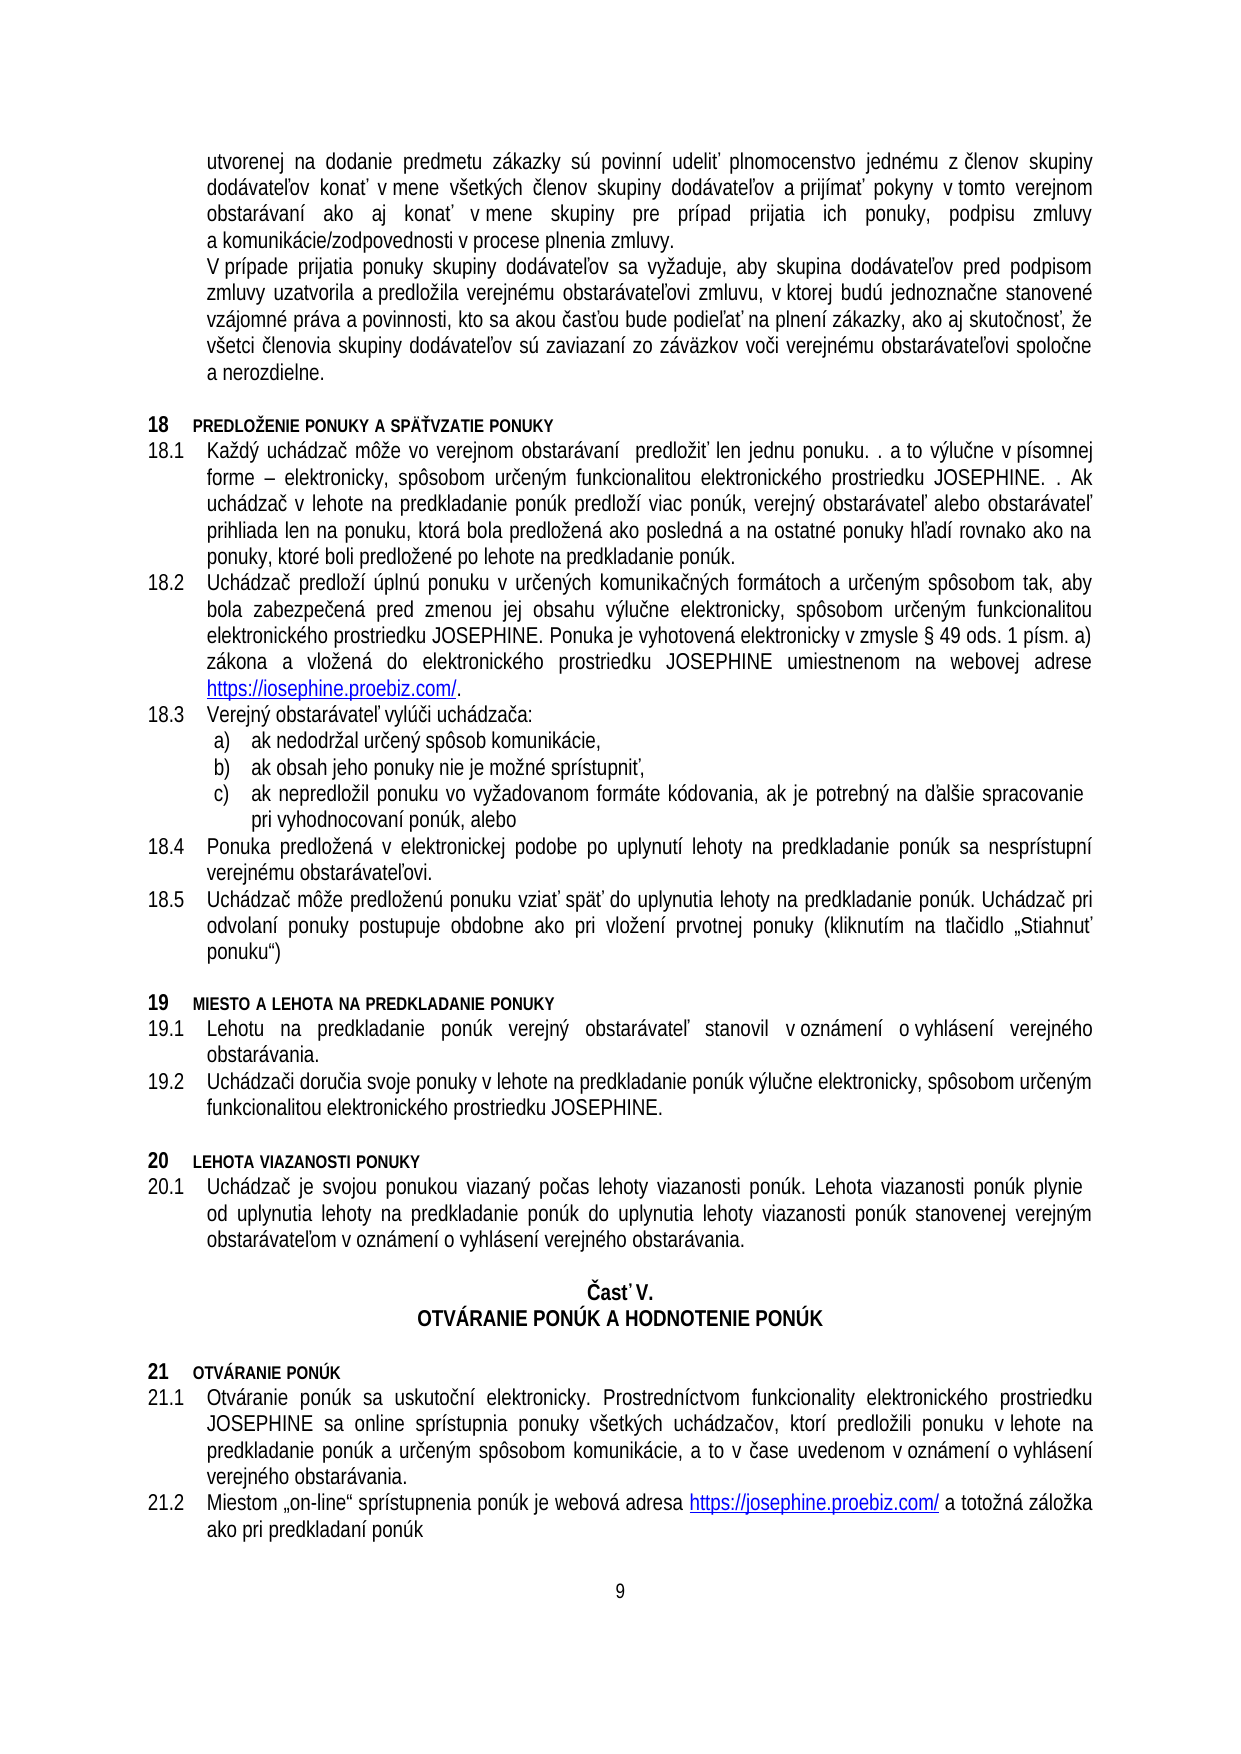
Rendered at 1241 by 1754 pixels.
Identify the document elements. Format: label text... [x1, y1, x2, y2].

list Uchádzač je svojou ponukou viazaný počas lehoty viazanosti ponúk. Lehota viazanosti ponúk plynie od uplynutia lehoty na predkladanie ponúk do uplynutia lehoty viazanosti ponúk stanovenej verejným obstarávateľom v oznámení o vyhlásení verejného obstarávania. [148, 1173, 1093, 1252]
list Verejný obstarávateľ vylúči uchádzača: [148, 701, 1093, 727]
list Lehotu na predkladanie ponúk verejný obstarávateľ stanovil v oznámení o vyhlásení verejného obstarávania. [148, 1015, 1093, 1068]
list ak nepredložil ponuku vo vyžadovanom formáte kódovania, ak je potrebný na ďalšie spracovanie pri vyhodnocovaní ponúk, alebo [213, 780, 1093, 833]
list Každý uchádzač môže vo verejnom obstarávaní predložiť len jednu ponuku. . a to výlučne v písomnej forme – elektronicky, spôsobom určeným funkcionalitou elektronického prostriedku JOSEPHINE. . Ak uchádzač v lehote na predkladanie ponúk predloží viac ponúk, verejný obstarávateľ alebo obstarávateľ prihliada len na ponuku, ktorá bola predložená ako posledná a na ostatné ponuky hľadí rovnako ako na ponuky, ktoré boli predložené po lehote na predkladanie ponúk. [148, 437, 1093, 569]
list Ponuka predložená v elektronickej podobe po uplynutí lehoty na predkladanie ponúk sa nesprístupní verejnému obstarávateľovi. [148, 833, 1093, 886]
subtitle predloženie ponuky a späťvzatie ponuky [148, 411, 1093, 437]
list ak nedodržal určený spôsob komunikácie, [213, 727, 1093, 754]
list Uchádzač môže predloženú ponuku vziať späť do uplynutia lehoty na predkladanie ponúk. Uchádzač pri odvolaní ponuky postupuje obdobne ako pri vložení prvotnej ponuky (kliknutím na tlačidlo „Stiahnuť ponuku“) [148, 886, 1093, 964]
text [207, 148, 1093, 253]
list ak obsah jeho ponuky nie je možné sprístupniť, [213, 754, 1093, 780]
text V prípade prijatia ponuky skupiny dodávateľov sa vyžaduje, aby skupina dodávateľov pred podpisom zmluvy uzatvorila a predložila verejnému obstarávateľovi zmluvu, v ktorej budú jednoznačne stanovené vzájomné práva a povinnosti, kto sa akou časťou bude podieľať na plnení zákazky, ako aj skutočnosť, že všetci členovia skupiny dodávateľov sú zaviazaní zo záväzkov voči verejnému obstarávateľovi spoločne a nerozdielne. [207, 253, 1093, 385]
list Miestom „on-line“ sprístupnenia ponúk je webová adresa https://josephine.proebiz.com/ a totožná záložka ako pri predkladaní ponúk [148, 1489, 1093, 1542]
list Otváranie ponúk sa uskutoční elektronicky. Prostredníctvom funkcionality elektronického prostriedku JOSEPHINE sa online sprístupnia ponuky všetkých uchádzačov, ktorí predložili ponuku v lehote na predkladanie ponúk a určeným spôsobom komunikácie, a to v čase uvedenom v oznámení o vyhlásení verejného obstarávania. [148, 1384, 1093, 1489]
text OTVÁRANIE PONÚK A HODNOTENIE PONÚK [148, 1305, 1093, 1331]
list Uchádzač predloží úplnú ponuku v určených komunikačných formátoch a určeným spôsobom tak, aby bola zabezpečená pred zmenou jej obsahu výlučne elektronicky, spôsobom určeným funkcionalitou elektronického prostriedku JOSEPHINE. Ponuka je vyhotovená elektronicky v zmysle § 49 ods. 1 písm. a) zákona a vložená do elektronického prostriedku JOSEPHINE umiestnenom na webovej adrese https://iosephine.proebiz.com/. [148, 569, 1093, 701]
subtitle lehota viazanosti ponuky [148, 1147, 1093, 1173]
list Uchádzači doručia svoje ponuky v lehote na predkladanie ponúk výlučne elektronicky, spôsobom určeným funkcionalitou elektronického prostriedku JOSEPHINE. [148, 1068, 1093, 1120]
subtitle otváranie ponúk [148, 1358, 1093, 1384]
subtitle miesto a lehota na predkladanie ponuky [148, 989, 1093, 1015]
text Časť V. [148, 1278, 1093, 1305]
